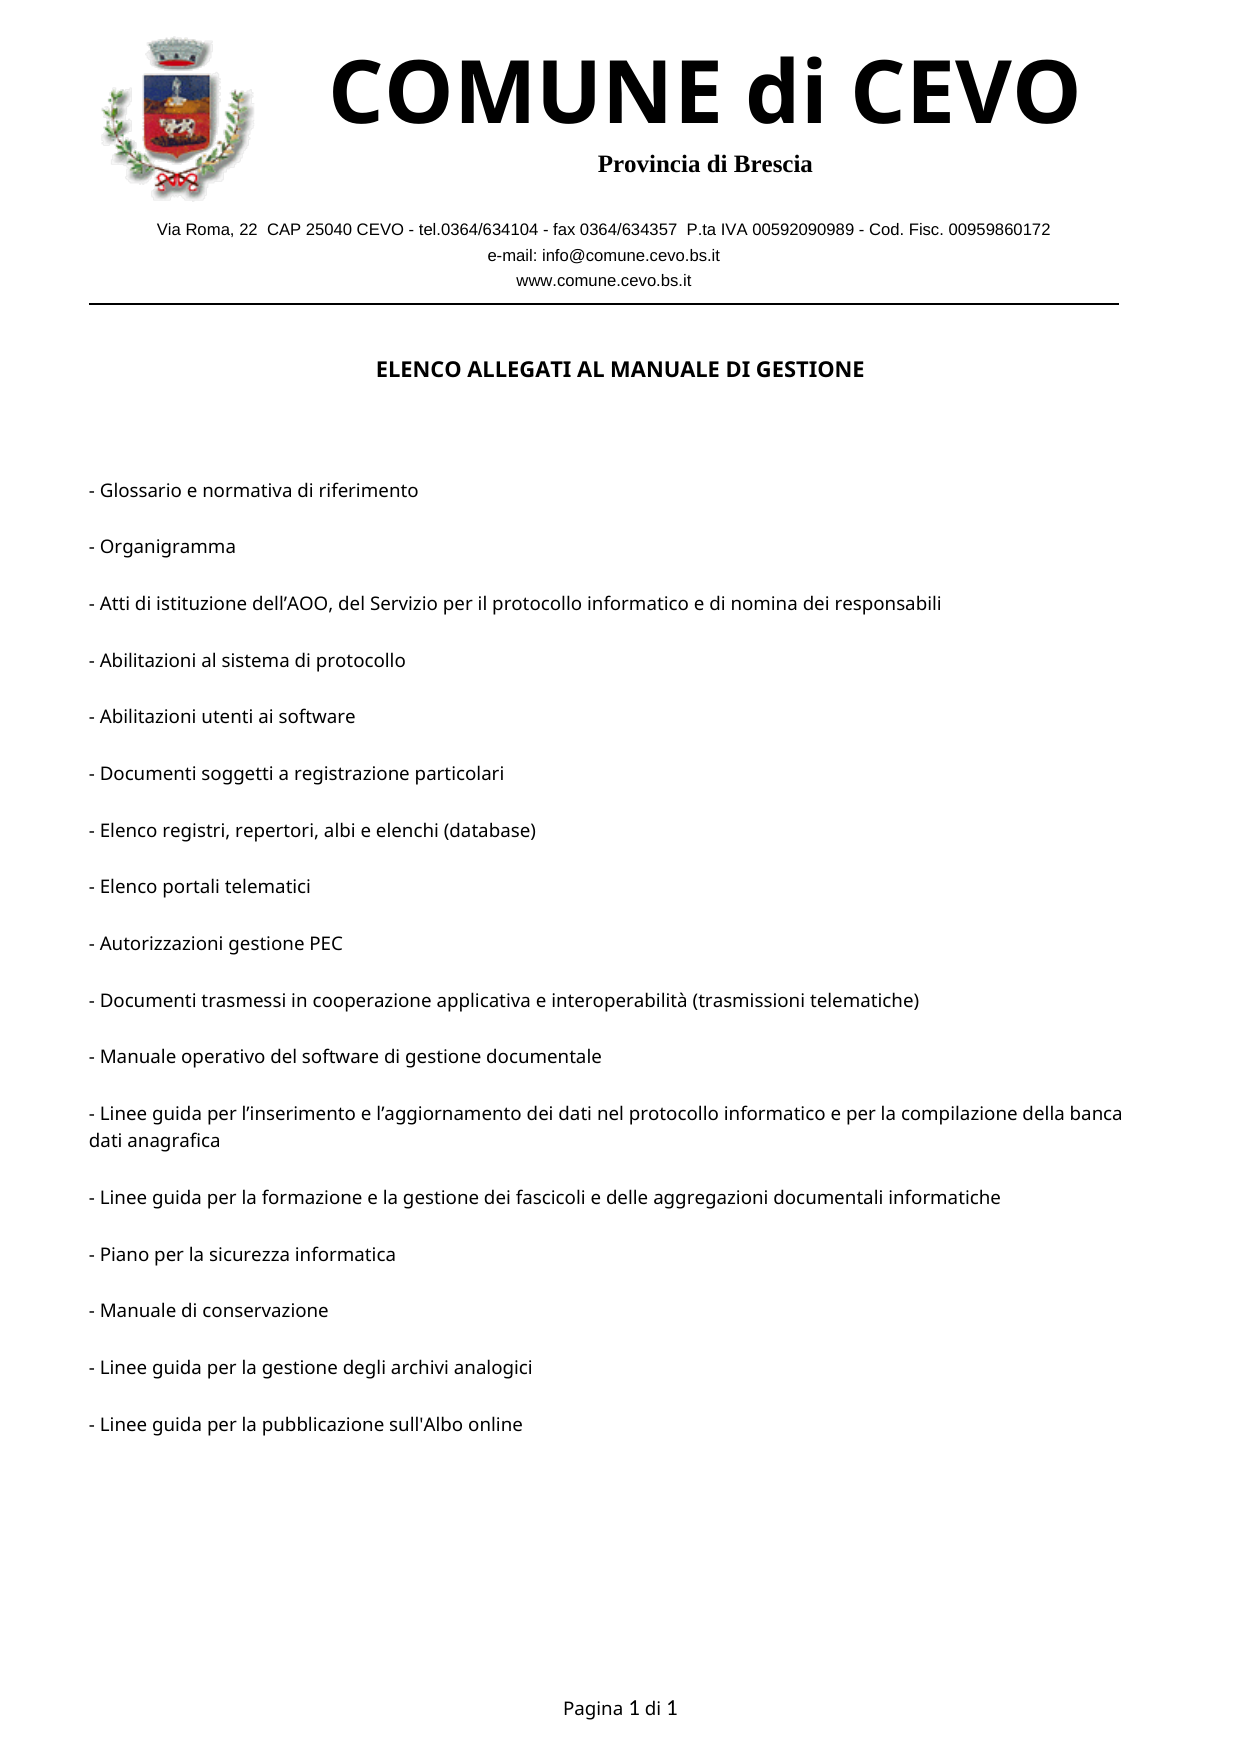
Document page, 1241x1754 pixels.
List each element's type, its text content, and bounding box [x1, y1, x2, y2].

text - Linee guida per l’inserimento e l’aggiornamento dei dati nel protocollo informatico e per la compilazione della banca dati anagrafica [89, 1100, 1152, 1153]
text - Abilitazioni utenti ai software [89, 703, 1152, 729]
text - Documenti trasmessi in cooperazione applicativa e interoperabilità (trasmissioni telematiche) [89, 987, 1152, 1012]
text - Abilitazioni al sistema di protocollo [89, 647, 1152, 672]
text - Autorizzazioni gestione PEC [89, 930, 1152, 956]
picture [99, 35, 255, 202]
text - Manuale di conservazione [89, 1298, 1152, 1323]
text ELENCO ALLEGATI AL MANUALE DI GESTIONE [89, 354, 1152, 384]
text - Linee guida per la pubblicazione sull'Albo online [89, 1411, 1152, 1437]
text - Documenti soggetti a registrazione particolari [89, 760, 1152, 786]
text - Glossario e normativa di riferimento [89, 477, 1152, 502]
text - Linee guida per la formazione e la gestione dei fascicoli e delle aggregazioni documentali informatiche [89, 1184, 1152, 1210]
text - Organigramma [89, 533, 1152, 559]
text - Elenco registri, repertori, albi e elenchi (database) [89, 817, 1152, 842]
text - Elenco portali telematici [89, 873, 1152, 899]
text - Piano per la sicurezza informatica [89, 1241, 1152, 1267]
text - Manuale operativo del software di gestione documentale [89, 1043, 1152, 1069]
text - Linee guida per la gestione degli archivi analogici [89, 1354, 1152, 1380]
text - Atti di istituzione dell’AOO, del Servizio per il protocollo informatico e di nomina dei responsabili [89, 590, 1152, 616]
